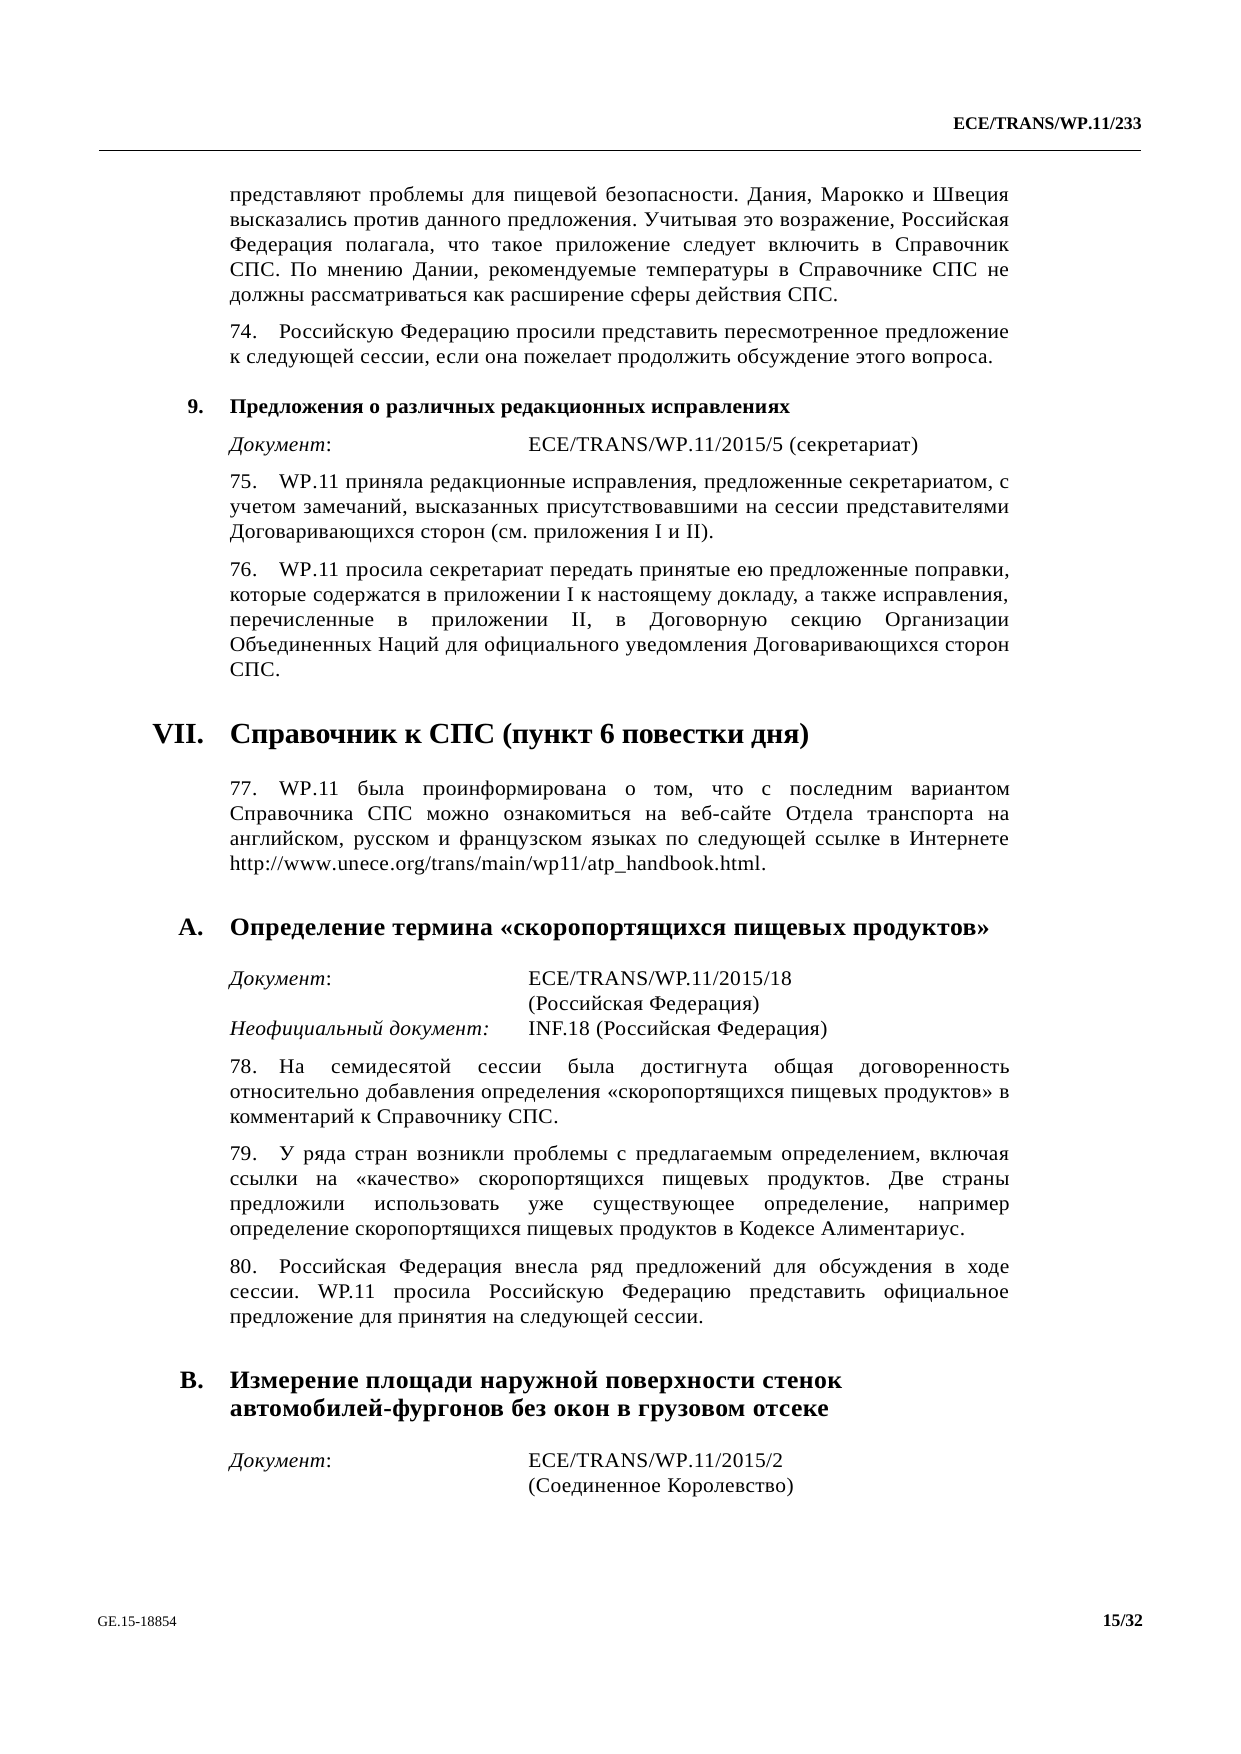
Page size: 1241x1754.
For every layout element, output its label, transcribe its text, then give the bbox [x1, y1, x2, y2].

text Документ: ECE/TRANS/WP.11/2015/18 (Российская Федерация) Неофициальный документ: INF.18 (Российская Федерация) [229, 966, 1011, 1041]
text 75. WP.11 приняла редакционные исправления, предложенные секретариатом, с учетом замечаний, высказанных присутствовавшими на сессии представителями Договаривающихся сторон (см. приложения I и II). [229, 469, 1011, 544]
text VII. Справочник к СПС (пункт 6 повестки дня) [97, 719, 1011, 750]
text Документ: ECE/TRANS/WP.11/2015/2 (Соединенное Королевство) [229, 1447, 1011, 1497]
text 78. На семидесятой сессии была достигнута общая договоренность относительно добавления определения «скоропортящихся пищевых продуктов» в комментарий к Справочнику СПС. [229, 1053, 1011, 1128]
text 79. У ряда стран возникли проблемы с предлагаемым определением, включая ссылки на «качество» скоропортящихся пищевых продуктов. Две страны предложили использовать уже существующее определение, например определение скоропортящихся пищевых продуктов в Кодексе Алиментариус. [229, 1141, 1011, 1241]
text 9. Предложения о различных редакционных исправлениях [97, 394, 1011, 419]
text A. Определение термина «скоропортящихся пищевых продуктов» [97, 913, 1011, 941]
text 76. WP.11 просила секретариат передать принятые ею предложенные поправки, которые содержатся в приложении I к настоящему докладу, а также исправления, перечисленные в приложении II, в Договорную секцию Организации Объединенных Наций для официального уведомления Договаривающихся сторон СПС. [229, 556, 1011, 681]
text В. Измерение площади наружной поверхности стенок автомобилей-фургонов без окон в грузовом отсеке [97, 1366, 1011, 1422]
text Документ: ECE/TRANS/WP.11/2015/5 (секретариат) [229, 431, 1011, 456]
text 80. Российская Федерация внесла ряд предложений для обсуждения в ходе сессии. WP.11 просила Российскую Федерацию представить официальное предложение для принятия на следующей сессии. [229, 1253, 1011, 1328]
text 77. WP.11 была проинформирована о том, что с последним вариантом Справочника СПС можно ознакомиться на веб-сайте Отдела транспорта на английском, русском и французском языках по следующей ссылке в Интернете http://www.unece.org/trans/main/wp11/atp_handbook.html. [229, 775, 1011, 875]
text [229, 181, 1011, 306]
text 74. Российскую Федерацию просили представить пересмотренное предложение к следующей сессии, если она пожелает продолжить обсуждение этого вопроса. [229, 319, 1011, 369]
